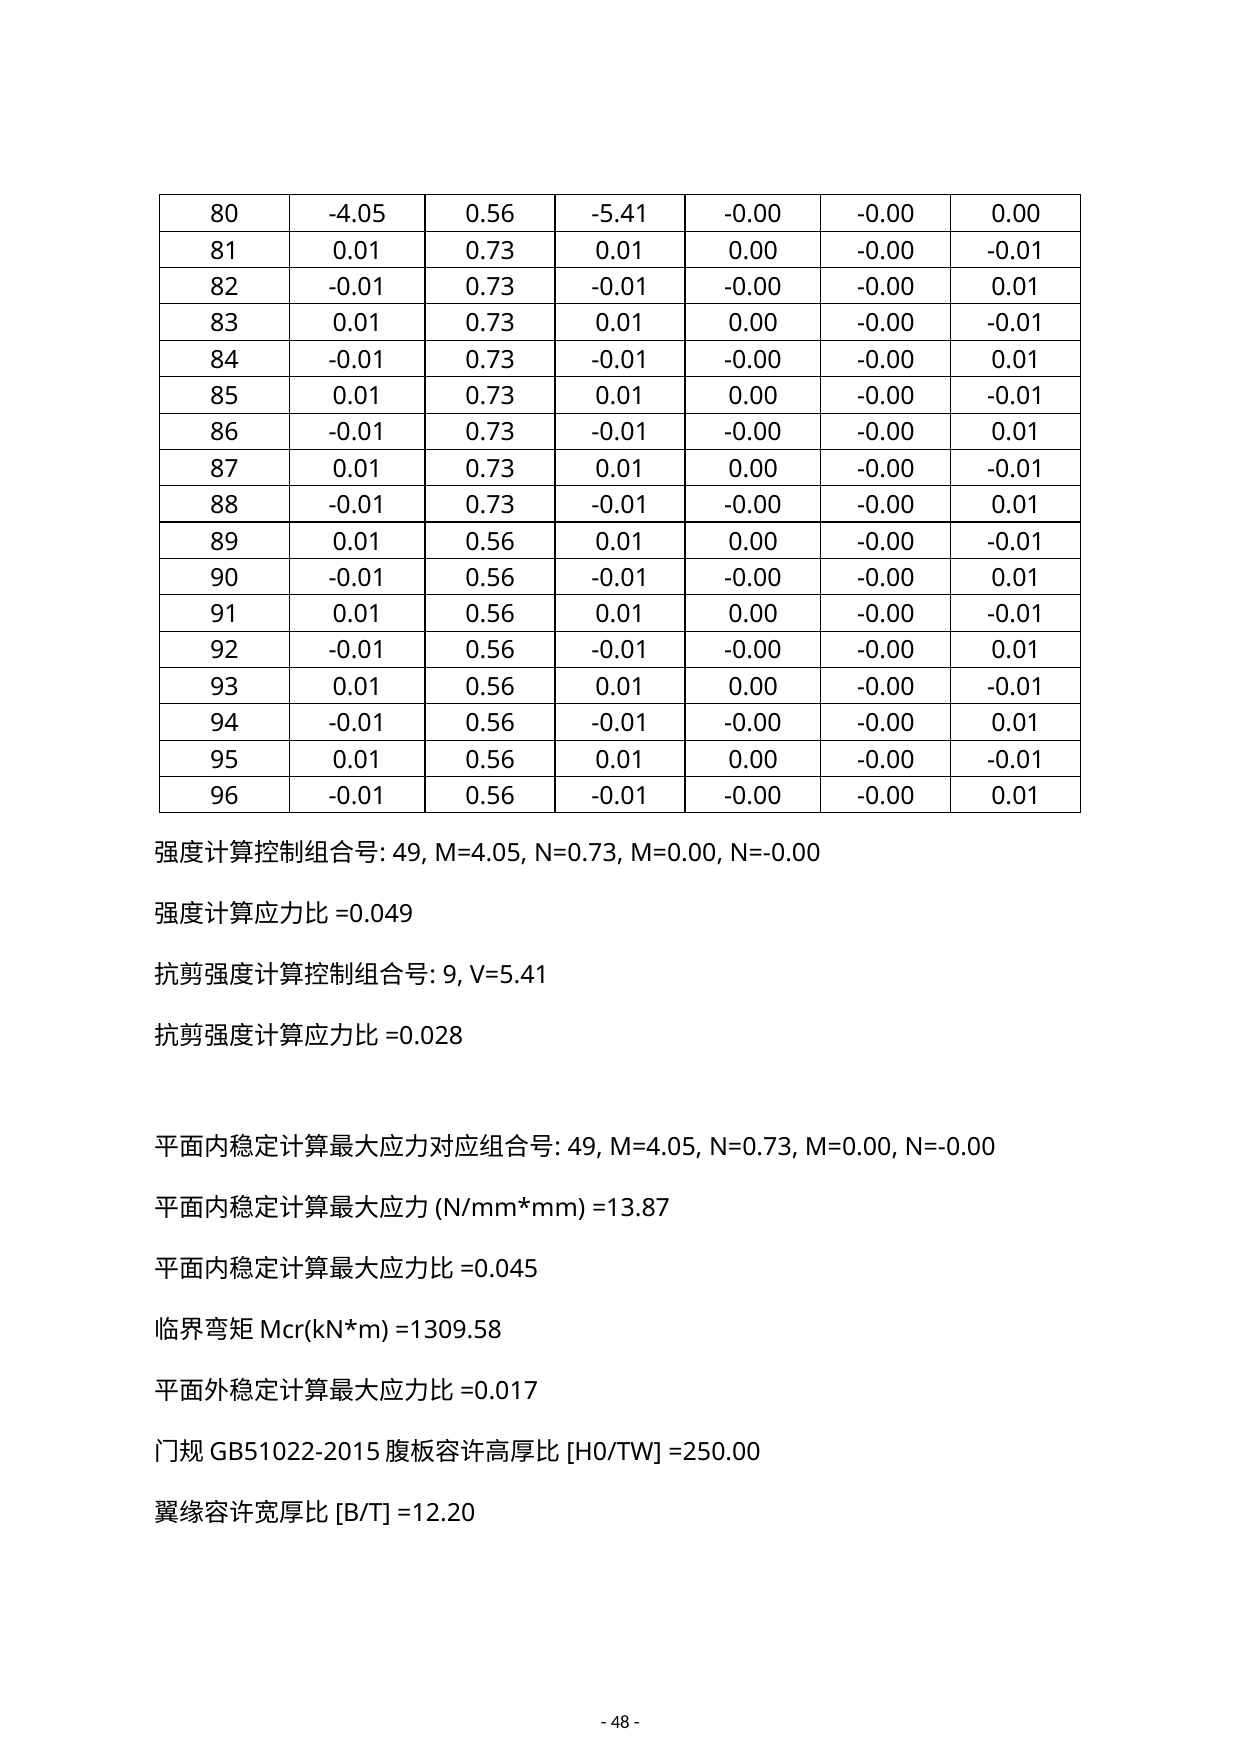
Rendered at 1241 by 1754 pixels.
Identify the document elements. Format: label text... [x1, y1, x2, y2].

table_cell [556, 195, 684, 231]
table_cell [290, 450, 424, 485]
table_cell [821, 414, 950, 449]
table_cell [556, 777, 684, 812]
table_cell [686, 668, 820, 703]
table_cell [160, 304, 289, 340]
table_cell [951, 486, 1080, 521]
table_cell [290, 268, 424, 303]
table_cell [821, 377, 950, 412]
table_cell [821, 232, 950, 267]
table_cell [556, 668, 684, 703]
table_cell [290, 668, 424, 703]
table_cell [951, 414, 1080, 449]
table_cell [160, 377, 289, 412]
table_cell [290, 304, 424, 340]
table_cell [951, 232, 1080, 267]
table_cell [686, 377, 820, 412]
text 抗剪强度计算应力比 =0.028 [148, 1010, 1093, 1057]
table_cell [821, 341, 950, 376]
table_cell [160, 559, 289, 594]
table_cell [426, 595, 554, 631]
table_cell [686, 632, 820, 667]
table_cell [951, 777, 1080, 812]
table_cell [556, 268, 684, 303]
text 翼缘容许宽厚比 [B/T] =12.20 [148, 1487, 1093, 1534]
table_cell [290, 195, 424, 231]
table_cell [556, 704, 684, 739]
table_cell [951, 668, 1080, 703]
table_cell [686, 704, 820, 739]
text 临界弯矩Mcr(kN*m) =1309.58 [148, 1304, 1093, 1351]
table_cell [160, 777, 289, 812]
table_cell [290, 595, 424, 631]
text 强度计算应力比 =0.049 [148, 888, 1093, 935]
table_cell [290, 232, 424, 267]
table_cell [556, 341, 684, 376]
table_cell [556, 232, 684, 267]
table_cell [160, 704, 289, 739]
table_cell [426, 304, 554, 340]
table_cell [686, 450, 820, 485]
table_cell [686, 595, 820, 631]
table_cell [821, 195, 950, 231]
text 平面内稳定计算最大应力比 =0.045 [148, 1243, 1093, 1290]
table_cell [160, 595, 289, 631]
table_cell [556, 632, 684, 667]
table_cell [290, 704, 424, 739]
text 门规GB51022-2015腹板容许高厚比 [H0/TW] =250.00 [148, 1426, 1093, 1473]
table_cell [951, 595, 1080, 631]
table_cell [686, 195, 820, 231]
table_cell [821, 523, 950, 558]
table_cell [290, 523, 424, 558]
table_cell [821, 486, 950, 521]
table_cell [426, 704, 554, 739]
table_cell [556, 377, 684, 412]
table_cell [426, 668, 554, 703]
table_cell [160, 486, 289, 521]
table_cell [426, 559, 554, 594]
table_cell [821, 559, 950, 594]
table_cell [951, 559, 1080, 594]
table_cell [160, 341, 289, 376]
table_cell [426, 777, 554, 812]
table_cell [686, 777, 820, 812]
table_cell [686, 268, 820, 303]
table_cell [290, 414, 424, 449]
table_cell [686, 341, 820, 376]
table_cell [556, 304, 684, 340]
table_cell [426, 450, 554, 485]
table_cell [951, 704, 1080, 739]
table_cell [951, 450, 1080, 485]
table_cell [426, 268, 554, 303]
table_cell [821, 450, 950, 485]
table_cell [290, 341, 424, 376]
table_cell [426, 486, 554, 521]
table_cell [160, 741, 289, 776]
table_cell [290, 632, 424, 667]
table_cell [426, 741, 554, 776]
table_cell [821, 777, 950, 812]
text 强度计算控制组合号: 49, M=4.05, N=0.73, M=0.00, N=-0.00 [148, 827, 1093, 874]
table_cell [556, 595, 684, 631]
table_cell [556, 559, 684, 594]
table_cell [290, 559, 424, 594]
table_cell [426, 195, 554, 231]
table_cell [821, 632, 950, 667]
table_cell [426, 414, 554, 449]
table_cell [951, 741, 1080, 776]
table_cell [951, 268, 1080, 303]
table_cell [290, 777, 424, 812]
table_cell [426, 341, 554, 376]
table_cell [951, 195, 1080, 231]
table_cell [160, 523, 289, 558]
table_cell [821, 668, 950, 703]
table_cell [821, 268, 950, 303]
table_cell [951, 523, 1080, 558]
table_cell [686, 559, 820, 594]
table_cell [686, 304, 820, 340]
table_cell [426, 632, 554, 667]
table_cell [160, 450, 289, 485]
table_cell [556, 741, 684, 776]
text 平面内稳定计算最大应力 (N/mm*mm) =13.87 [148, 1182, 1093, 1229]
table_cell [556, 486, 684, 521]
text 抗剪强度计算控制组合号: 9, V=5.41 [148, 949, 1093, 996]
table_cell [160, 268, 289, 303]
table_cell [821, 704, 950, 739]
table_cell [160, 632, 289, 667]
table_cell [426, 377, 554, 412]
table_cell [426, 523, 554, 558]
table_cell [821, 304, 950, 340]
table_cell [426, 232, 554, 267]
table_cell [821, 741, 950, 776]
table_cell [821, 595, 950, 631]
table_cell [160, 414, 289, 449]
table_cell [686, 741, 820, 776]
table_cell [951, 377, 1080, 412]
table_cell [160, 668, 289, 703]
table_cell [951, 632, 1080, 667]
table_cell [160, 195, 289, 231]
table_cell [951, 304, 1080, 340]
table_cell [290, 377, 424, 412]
text 平面外稳定计算最大应力比 =0.017 [148, 1365, 1093, 1412]
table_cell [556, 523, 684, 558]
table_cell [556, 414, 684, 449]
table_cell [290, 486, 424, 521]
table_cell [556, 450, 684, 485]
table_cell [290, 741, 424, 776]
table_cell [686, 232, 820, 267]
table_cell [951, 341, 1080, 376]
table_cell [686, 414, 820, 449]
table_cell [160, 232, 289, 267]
text 平面内稳定计算最大应力对应组合号: 49, M=4.05, N=0.73, M=0.00, N=-0.00 [148, 1121, 1093, 1168]
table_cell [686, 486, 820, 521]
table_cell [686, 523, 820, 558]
